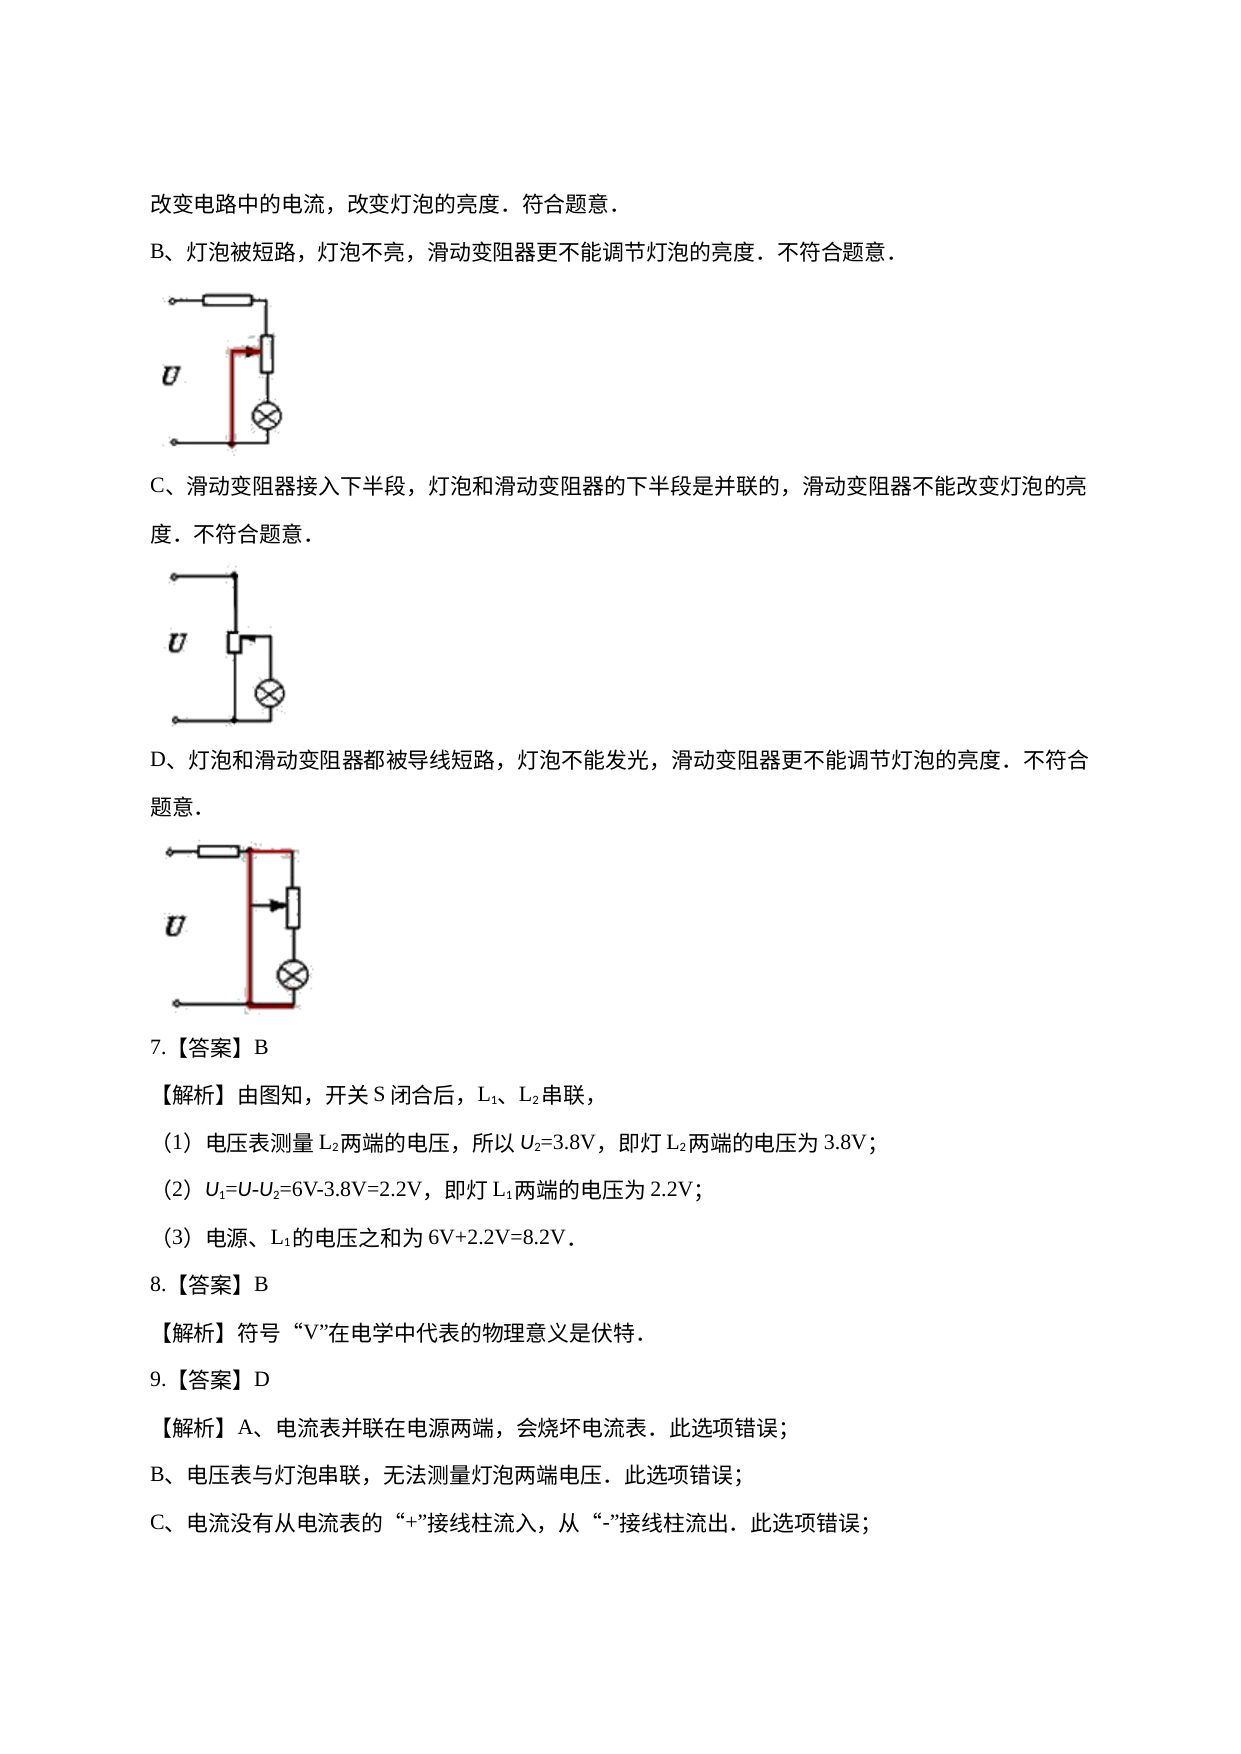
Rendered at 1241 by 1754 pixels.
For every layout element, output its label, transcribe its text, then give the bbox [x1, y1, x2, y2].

text 【解析】符号“V”在电学中代表的物理意义是伏特． [150, 1316, 1090, 1347]
text 8.【答案】B [150, 1268, 1090, 1300]
picture [150, 837, 317, 1018]
text （3）电源、L1的电压之和为6V+2.2V=8.2V． [150, 1221, 1090, 1252]
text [150, 187, 1090, 219]
text （1）电压表测量L2两端的电压，所以U2=3.8V，即灯L2两端的电压为3.8V； [150, 1126, 1090, 1157]
text C、电流没有从电流表的“+”接线柱流入，从“-”接线柱流出．此选项错误； [150, 1506, 1090, 1537]
text 【解析】A、电流表并联在电源两端，会烧坏电流表．此选项错误； [150, 1411, 1090, 1442]
text 7.【答案】B [150, 1031, 1090, 1062]
text 9.【答案】D [150, 1363, 1090, 1395]
picture [150, 282, 289, 456]
text B、电压表与灯泡串联，无法测量灯泡两端电压．此选项错误； [150, 1458, 1090, 1490]
text B、灯泡被短路，灯泡不亮，滑动变阻器更不能调节灯泡的亮度．不符合题意． [150, 235, 1090, 267]
picture [150, 564, 286, 730]
text C、滑动变阻器接入下半段，灯泡和滑动变阻器的下半段是并联的，滑动变阻器不能改变灯泡的亮度．不符合题意． [150, 469, 1090, 548]
text （2）U1=U-U2=6V-3.8V=2.2V，即灯L1两端的电压为2.2V； [150, 1173, 1090, 1205]
text 【解析】由图知，开关S闭合后，L1、L2串联， [150, 1078, 1090, 1110]
text D、灯泡和滑动变阻器都被导线短路，灯泡不能发光，滑动变阻器更不能调节灯泡的亮度．不符合题意． [150, 743, 1090, 822]
